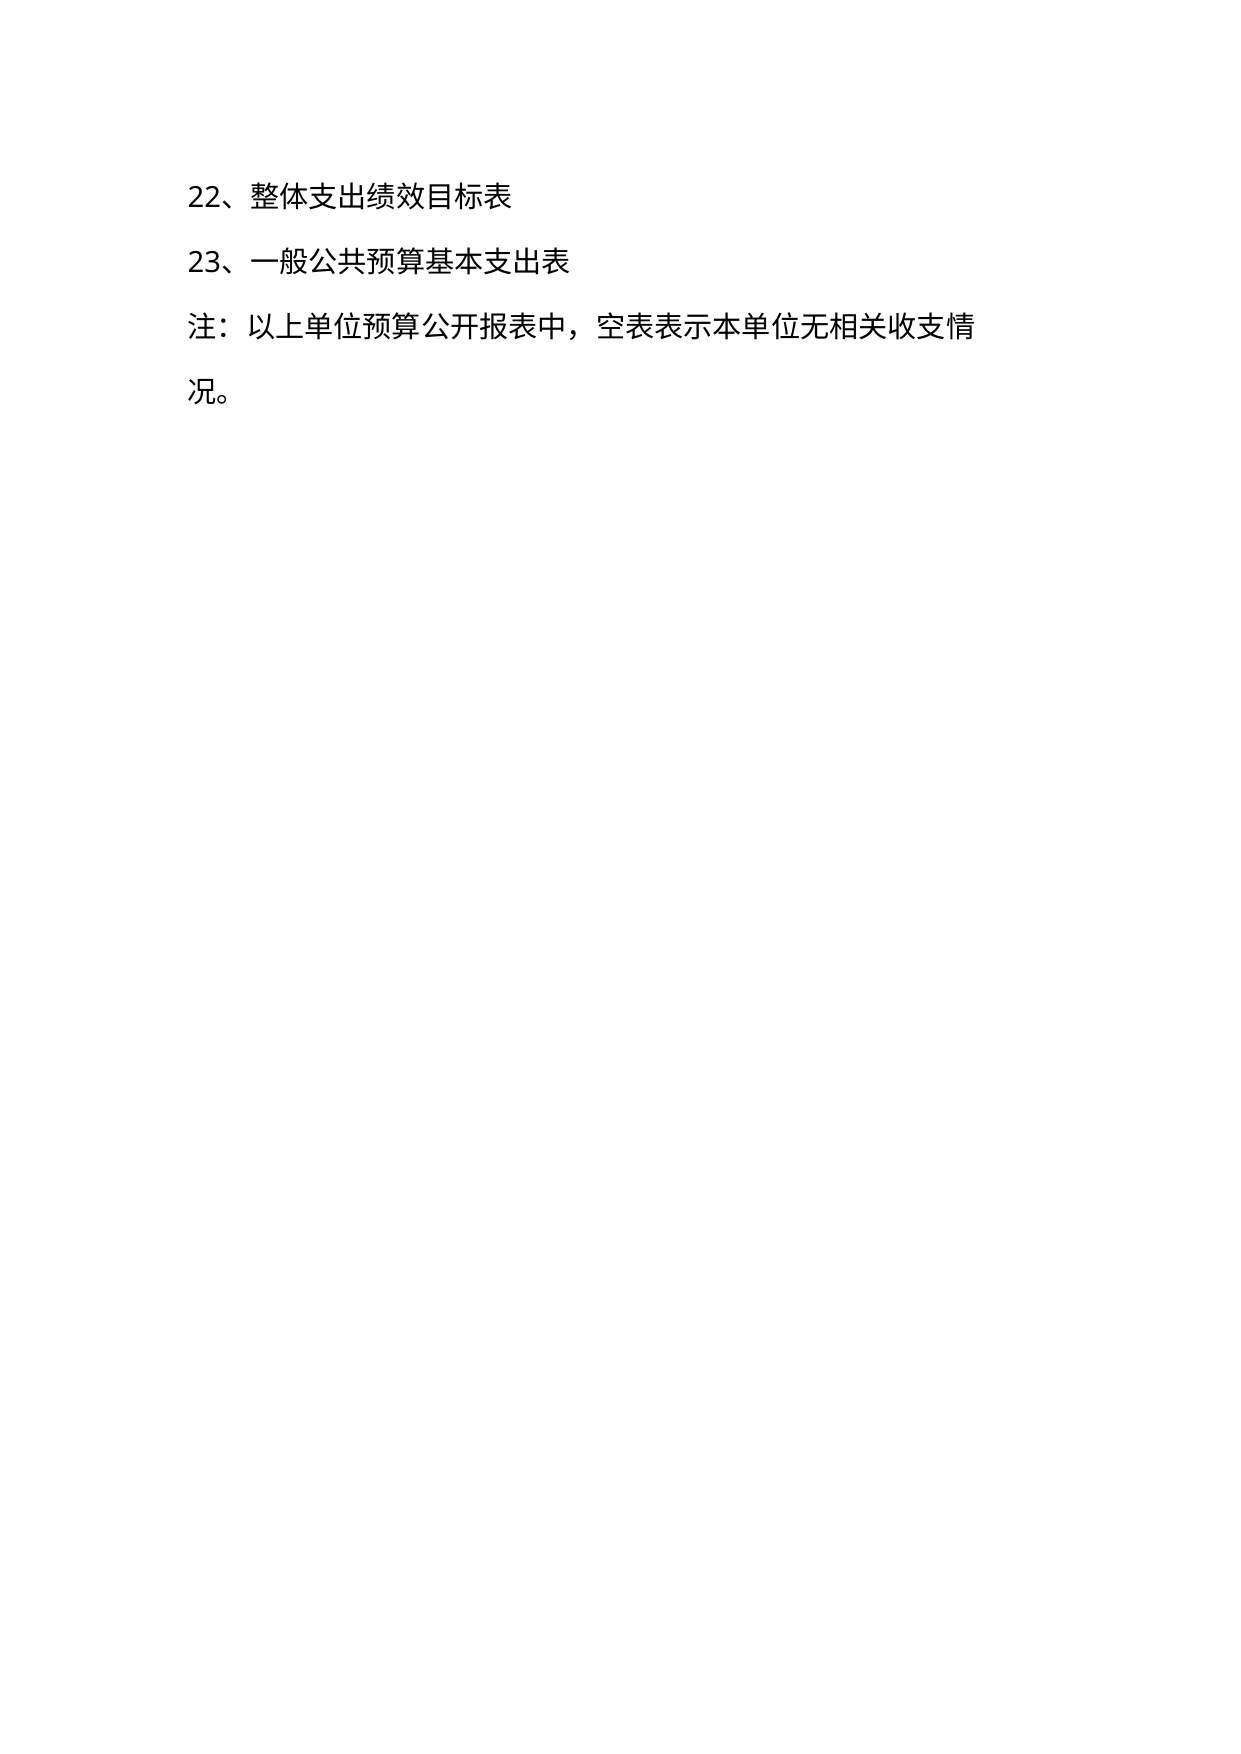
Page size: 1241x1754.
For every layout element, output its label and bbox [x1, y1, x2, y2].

table_cell [176, 162, 1041, 422]
